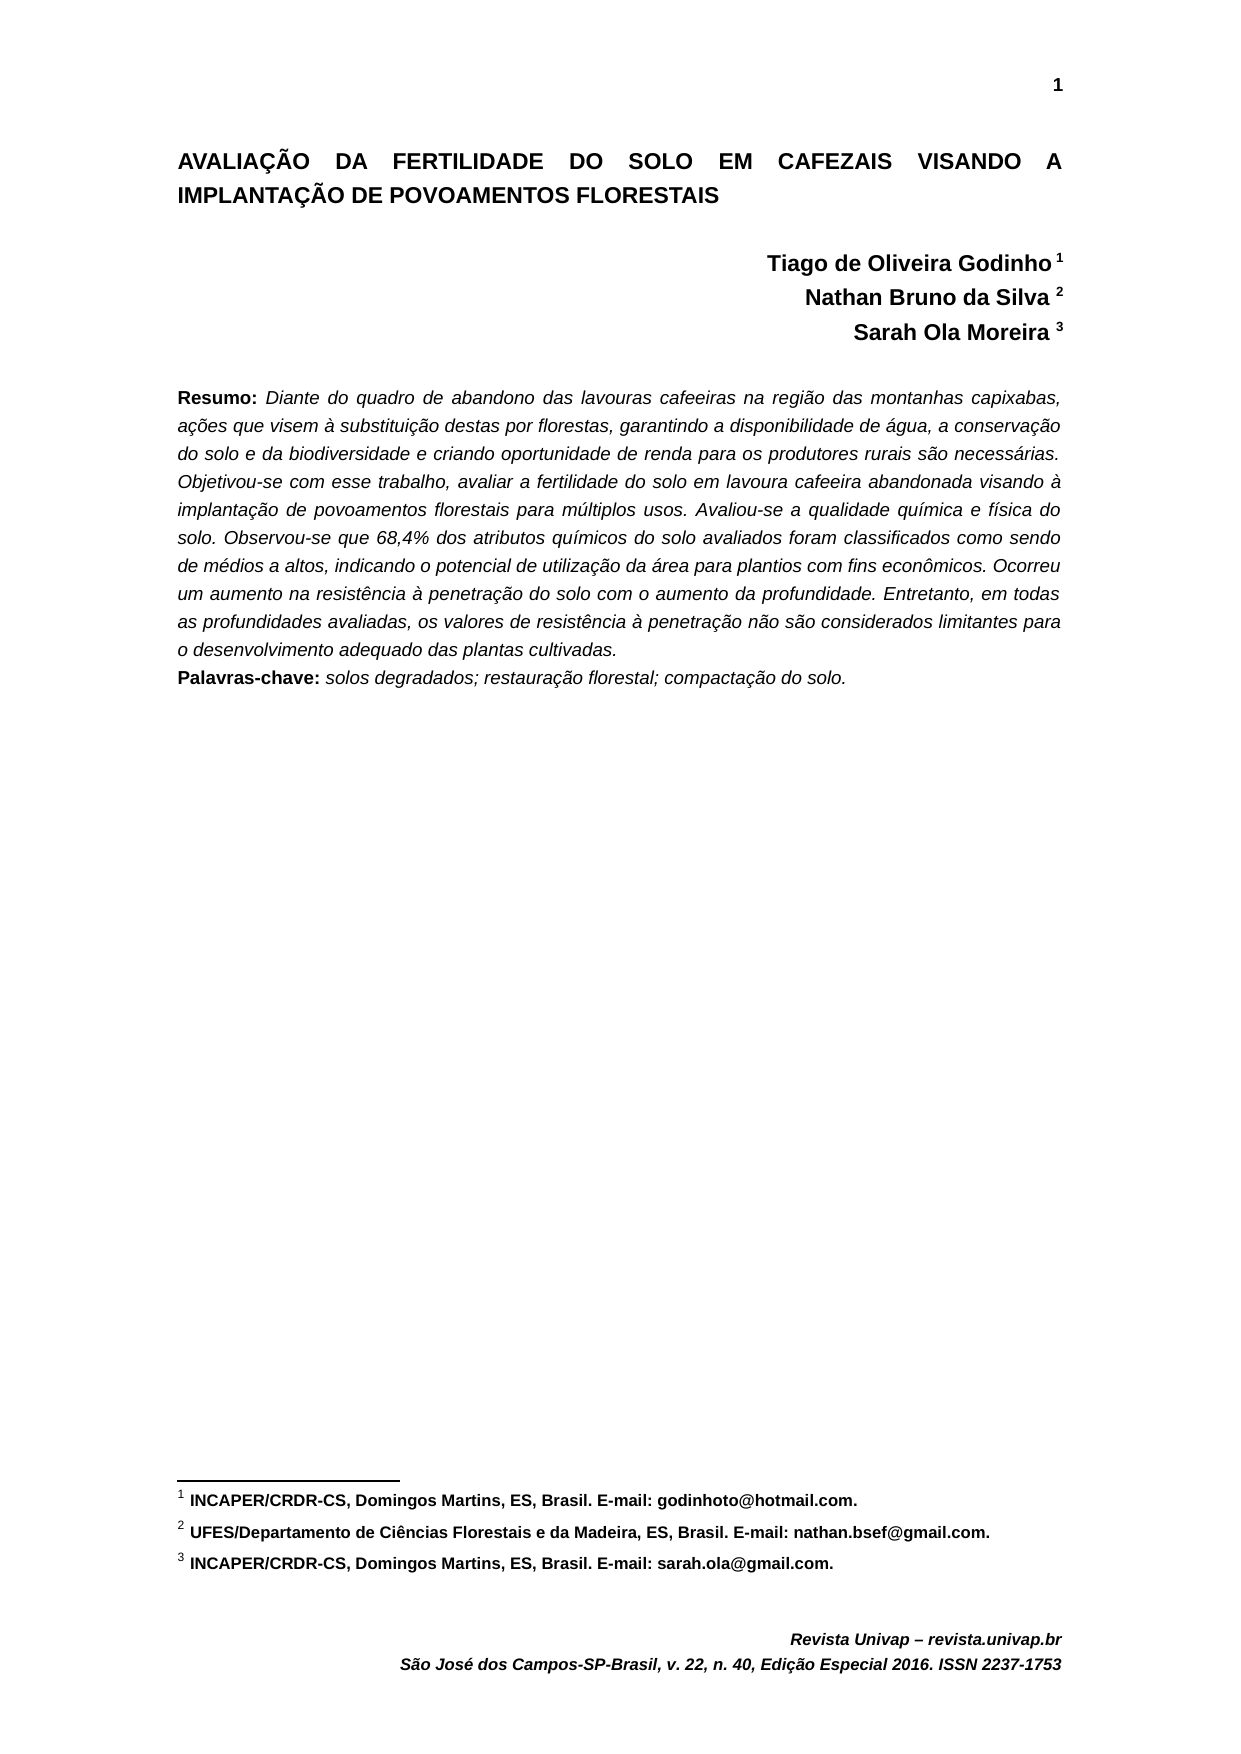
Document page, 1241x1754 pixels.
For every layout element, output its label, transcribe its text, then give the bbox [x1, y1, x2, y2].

text Resumo: Diante do quadro de abandono das lavouras cafeeiras na região das montanhas capixabas, ações que visem à substituição destas por florestas, garantindo a disponibilidade de água, a conservação do solo e da biodiversidade e criando oportunidade de renda para os produtores rurais são necessárias. Objetivou-se com esse trabalho, avaliar a fertilidade do solo em lavoura cafeeira abandonada visando à implantação de povoamentos florestais para múltiplos usos. Avaliou-se a qualidade química e física do solo. Observou-se que 68,4% dos atributos químicos do solo avaliados foram classificados como sendo de médios a altos, indicando o potencial de utilização da área para plantios com fins econômicos. Ocorreu um aumento na resistência à penetração do solo com o aumento da profundidade. Entretanto, em todas as profundidades avaliadas, os valores de resistência à penetração não são considerados limitantes para o desenvolvimento adequado das plantas cultivadas. [177, 387, 1063, 661]
text Nathan Bruno da Silva [177, 284, 1063, 311]
text Sarah Ola Moreira [177, 318, 1063, 345]
text Tiago de Oliveira Godinho [177, 250, 1063, 277]
text Palavras-chave: solos degradados; restauração florestal; compactação do solo. [177, 667, 1063, 689]
text Avaliação da fertilidade do solo em cafezais visando a implantação de povoamentos florestais [177, 148, 1063, 208]
